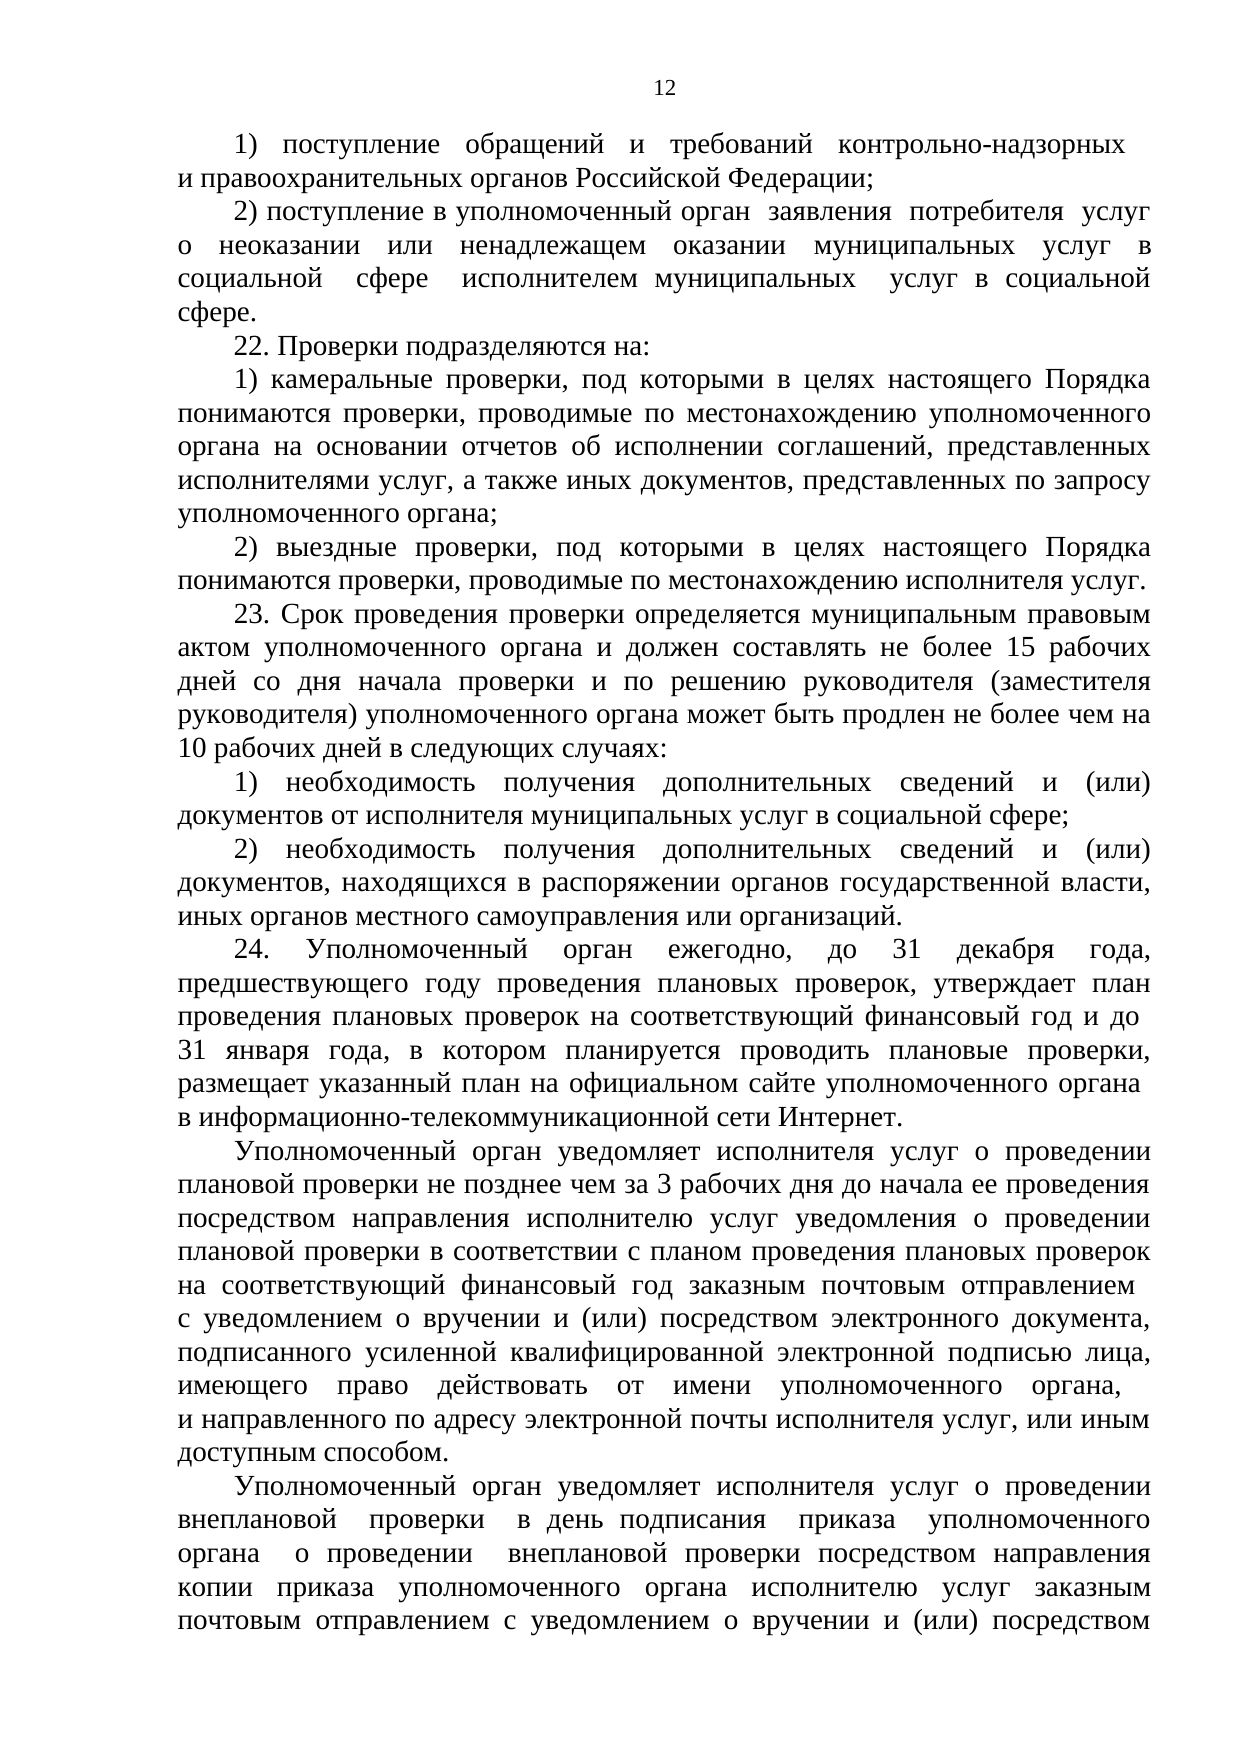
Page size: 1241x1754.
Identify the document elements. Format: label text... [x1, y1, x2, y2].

text 24. Уполномоченный орган ежегодно, до 31 декабря года, предшествующего году проведения плановых проверок, утверждает план проведения плановых проверок на соответствующий финансовый год и до 31 января года, в котором планируется проводить плановые проверки, размещает указанный план на официальном сайте уполномоченного органа в информационно-телекоммуникационной сети Интернет. [177, 931, 1152, 1133]
text 1) поступление обращений и требований контрольно-надзорных и правоохранительных органов Российской Федерации; [177, 126, 1152, 193]
text 1) камеральные проверки, под которыми в целях настоящего Порядка понимаются проверки, проводимые по местонахождению уполномоченного органа на основании отчетов об исполнении соглашений, представленных исполнителями услуг, а также иных документов, представленных по запросу уполномоченного органа; [177, 361, 1152, 529]
text 2) поступление в уполномоченный орган заявления потребителя услуг о неоказании или ненадлежащем оказании муниципальных услуг в социальной сфере исполнителем муниципальных услуг в социальной сфере. [177, 193, 1152, 328]
text 2) необходимость получения дополнительных сведений и (или) документов, находящихся в распоряжении органов государственной власти, иных органов местного самоуправления или организаций. [177, 831, 1152, 931]
text 1) необходимость получения дополнительных сведений и (или) документов от исполнителя муниципальных услуг в социальной сфере; [177, 764, 1152, 831]
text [177, 1468, 1152, 1636]
text 23. Срок проведения проверки определяется муниципальным правовым актом уполномоченного органа и должен составлять не более 15 рабочих дней со дня начала проверки и по решению руководителя (заместителя руководителя) уполномоченного органа может быть продлен не более чем на 10 рабочих дней в следующих случаях: [177, 596, 1152, 764]
text 22. Проверки подразделяются на: [177, 328, 1152, 361]
text 2) выездные проверки, под которыми в целях настоящего Порядка понимаются проверки, проводимые по местонахождению исполнителя услуг. [177, 529, 1152, 596]
text Уполномоченный орган уведомляет исполнителя услуг о проведении плановой проверки не позднее чем за 3 рабочих дня до начала ее проведения посредством направления исполнителю услуг уведомления о проведении плановой проверки в соответствии с планом проведения плановых проверок на соответствующий финансовый год заказным почтовым отправлением с уведомлением о вручении и (или) посредством электронного документа, подписанного усиленной квалифицированной электронной подписью лица, имеющего право действовать от имени уполномоченного органа, и направленного по адресу электронной почты исполнителя услуг, или иным доступным способом. [177, 1133, 1152, 1468]
